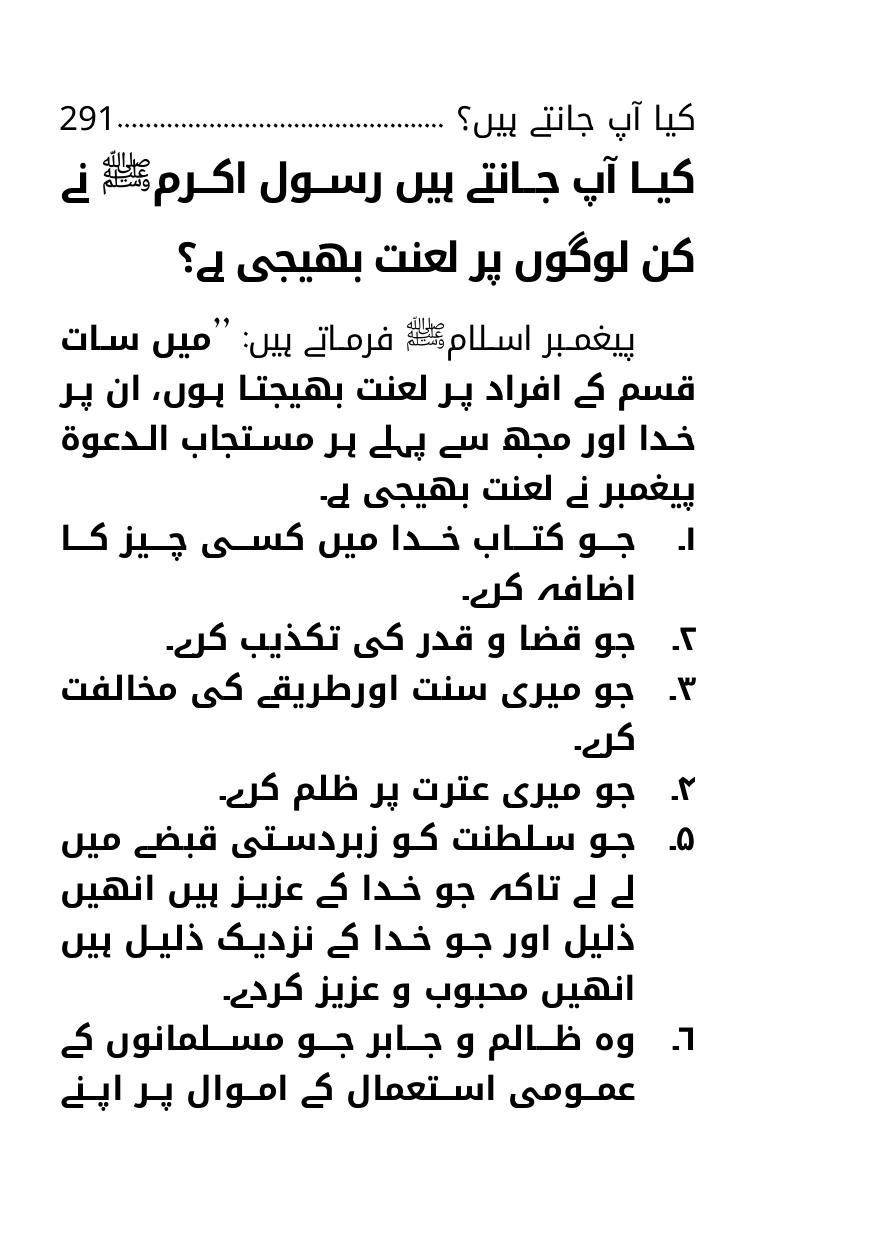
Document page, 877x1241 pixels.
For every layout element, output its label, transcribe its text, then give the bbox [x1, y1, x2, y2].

text ۳۔ جو میری سنت اورطریقے کی مخالفت کرے۔ [60, 661, 697, 761]
text ۵۔ جو سلطنت کو زبردستی قبضے میں لے لے تاکہ جو خدا کے عزیز ہیں انھیں ذلیل اور جو خدا کے نزدیک ذلیل ہیں انھیں محبوب و عزیز کردے۔ [60, 811, 697, 1011]
text ۴۔ جو میری عترت پر ظلم کرے۔ [60, 761, 697, 811]
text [60, 1011, 697, 1111]
text ۲۔ جو قضا و قدر کی تکذیب کرے۔ [60, 611, 697, 661]
text ۱۔ جو کتاب خدا میں کسی چیز کا اضافہ کرے۔ [60, 511, 697, 611]
text پیغمبر اسلامﷺ فرماتے ہیں: ’’میں سات قسم کے افراد پر لعنت بھیجتا ہوں، ان پر خدا اور مجھ سے پہلے ہر مستجاب الدعوۃ پیغمبر نے لعنت بھیجی ہے۔ [60, 311, 697, 511]
subtitle کیا آپ جانتے ہیں رسول اکرمﷺ نے کن لوگوں پر لعنت بھیجی ہے؟ [60, 140, 697, 298]
